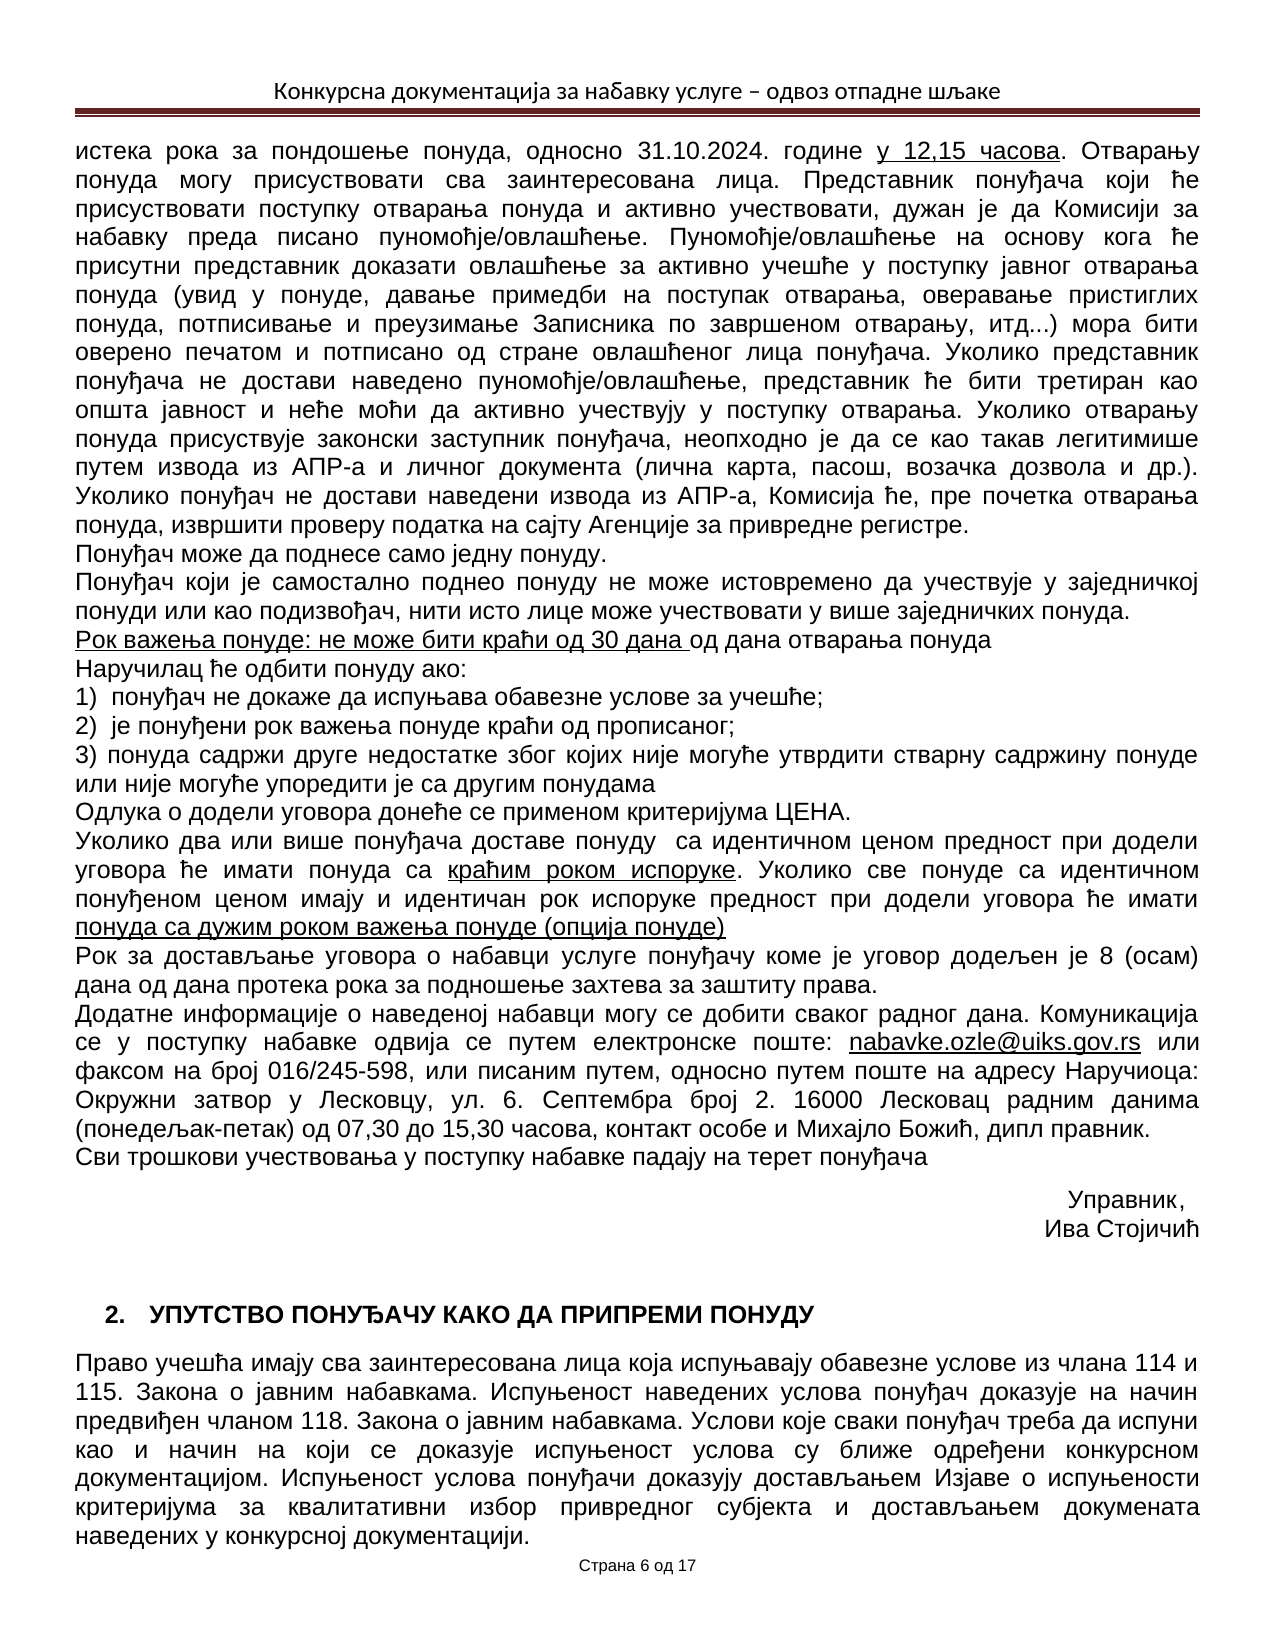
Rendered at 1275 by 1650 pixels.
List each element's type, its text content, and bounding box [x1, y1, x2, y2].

text Право учешћа имају сва заинтересована лица која испуњавају обавезне услове из члана 114 и 115. Закона о јавним набавкама. Испуњеност наведених услова понуђач доказује на начин предвиђен чланом 118. Закона о јавним набавкама. Услови које сваки понуђач треба да испуни као и начин на који се доказује испуњеност услова су ближе одређени конкурсном документацијом. Испуњеност услова понуђачи доказују достављањем Изјаве о испуњености критеријума за квалитативни избор привредног субјекта и достављањем докумената наведених у конкурсној документацији. [75, 1348, 1200, 1550]
text 3) понуда садржи друге недостатке због којих није могуће утврдити стварну садржину понуде или није могуће упоредити је са другим понудама [75, 740, 1200, 797]
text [75, 136, 1200, 539]
text Понуђач који је самостално поднео понуду не може истовремено да учествује у заједничкој понуди или као подизвођач, нити исто лице може учествовати у више заједничких понуда. [75, 567, 1200, 625]
list УПУТСТВО ПОНУЂАЧУ КАКО ДА ПРИПРЕМИ ПОНУДУ [104, 1301, 1200, 1329]
text 2) је понуђени рок важења понуде краћи од прописаног; [75, 711, 1200, 740]
text Управник, [75, 1186, 1200, 1214]
text Понуђач може да поднесе само једну понуду. [75, 539, 1200, 567]
text Рок за достављање уговора о набавци услуге понуђачу коме је уговор додељен је 8 (осам) дана од дана протека рока за подношење захтева за заштиту права. [75, 941, 1200, 999]
text Ива Стојичић [75, 1214, 1200, 1243]
text Рок важења понуде: не може бити краћи од 30 дана од дана отварања понуда [75, 625, 1200, 654]
text Наручилац ће одбити понуду ако: [75, 654, 1200, 682]
text Сви трошкови учествовања у поступку набавке падају на терет понуђача [75, 1142, 1200, 1171]
text Уколико два или више понуђача доставе понуду са идентичном ценом предност при додели уговора ће имати понуда са краћим роком испоруке. Уколико све понуде са идентичном понуђеном ценом имају и идентичан рок испоруке предност при додели уговора ће имати понуда са дужим роком важења понуде (опција понуде) [75, 826, 1200, 941]
text 1) понуђач не докаже да испуњава обавезне услове за учешће; [75, 682, 1200, 711]
text Додатне информације о наведеној набавци могу се добити сваког радног дана. Комуникација се у поступку набавке одвија се путем електронске поште: nabavke.ozle@uiks.gov.rs или факсом на број 016/245-598, или писаним путем, односно путем поште на адресу Наручиоца: Окружни затвор у Лесковцу, ул. 6. Септембра број 2. 16000 Лесковац радним данима (понедељак-петак) од 07,30 до 15,30 часова, контакт особе и Михајло Божић, дипл правник. [75, 999, 1200, 1142]
text Одлука о додели уговора донеће се применом критеријума ЦЕНА. [75, 797, 1200, 826]
